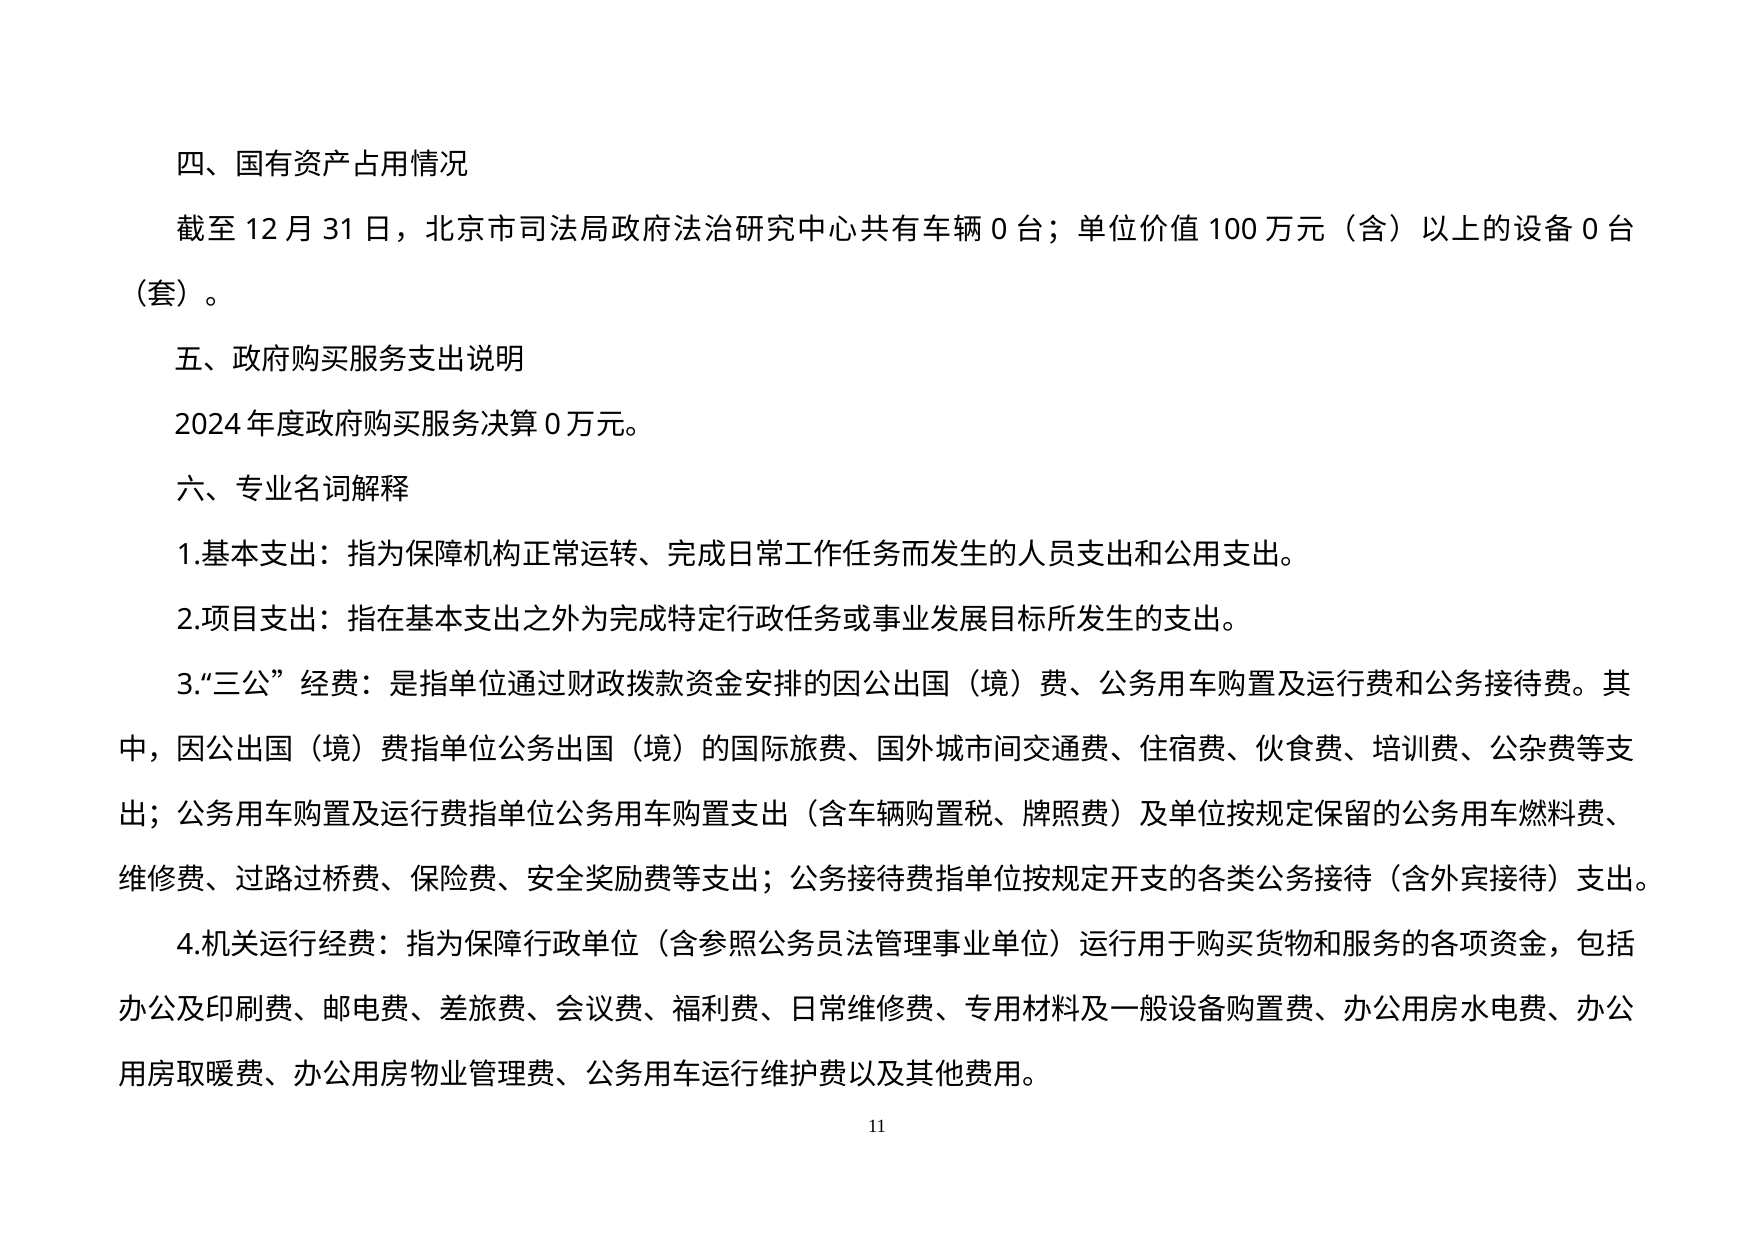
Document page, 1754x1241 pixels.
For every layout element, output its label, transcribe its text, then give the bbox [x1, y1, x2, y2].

text 六、专业名词解释 [118, 454, 1636, 519]
text 4.机关运行经费：指为保障行政单位（含参照公务员法管理事业单位）运行用于购买货物和服务的各项资金，包括办公及印刷费、邮电费、差旅费、会议费、福利费、日常维修费、专用材料及一般设备购置费、办公用房水电费、办公用房取暖费、办公用房物业管理费、公务用车运行维护费以及其他费用。 [118, 909, 1636, 1104]
text 2.项目支出：指在基本支出之外为完成特定行政任务或事业发展目标所发生的支出。 [118, 584, 1636, 649]
text 四、国有资产占用情况 [118, 129, 1636, 194]
text 1.基本支出：指为保障机构正常运转、完成日常工作任务而发生的人员支出和公用支出。 [118, 519, 1636, 584]
text 2024年度政府购买服务决算0万元。 [118, 389, 1636, 454]
text 3.“三公”经费：是指单位通过财政拨款资金安排的因公出国（境）费、公务用车购置及运行费和公务接待费。其中，因公出国（境）费指单位公务出国（境）的国际旅费、国外城市间交通费、住宿费、伙食费、培训费、公杂费等支出；公务用车购置及运行费指单位公务用车购置支出（含车辆购置税、牌照费）及单位按规定保留的公务用车燃料费、维修费、过路过桥费、保险费、安全奖励费等支出；公务接待费指单位按规定开支的各类公务接待（含外宾接待）支出。 [118, 649, 1636, 909]
text 五、政府购买服务支出说明 [118, 324, 1636, 389]
text 截至12月31日，北京市司法局政府法治研究中心共有车辆0台；单位价值100万元（含）以上的设备0台（套）。 [118, 194, 1636, 324]
